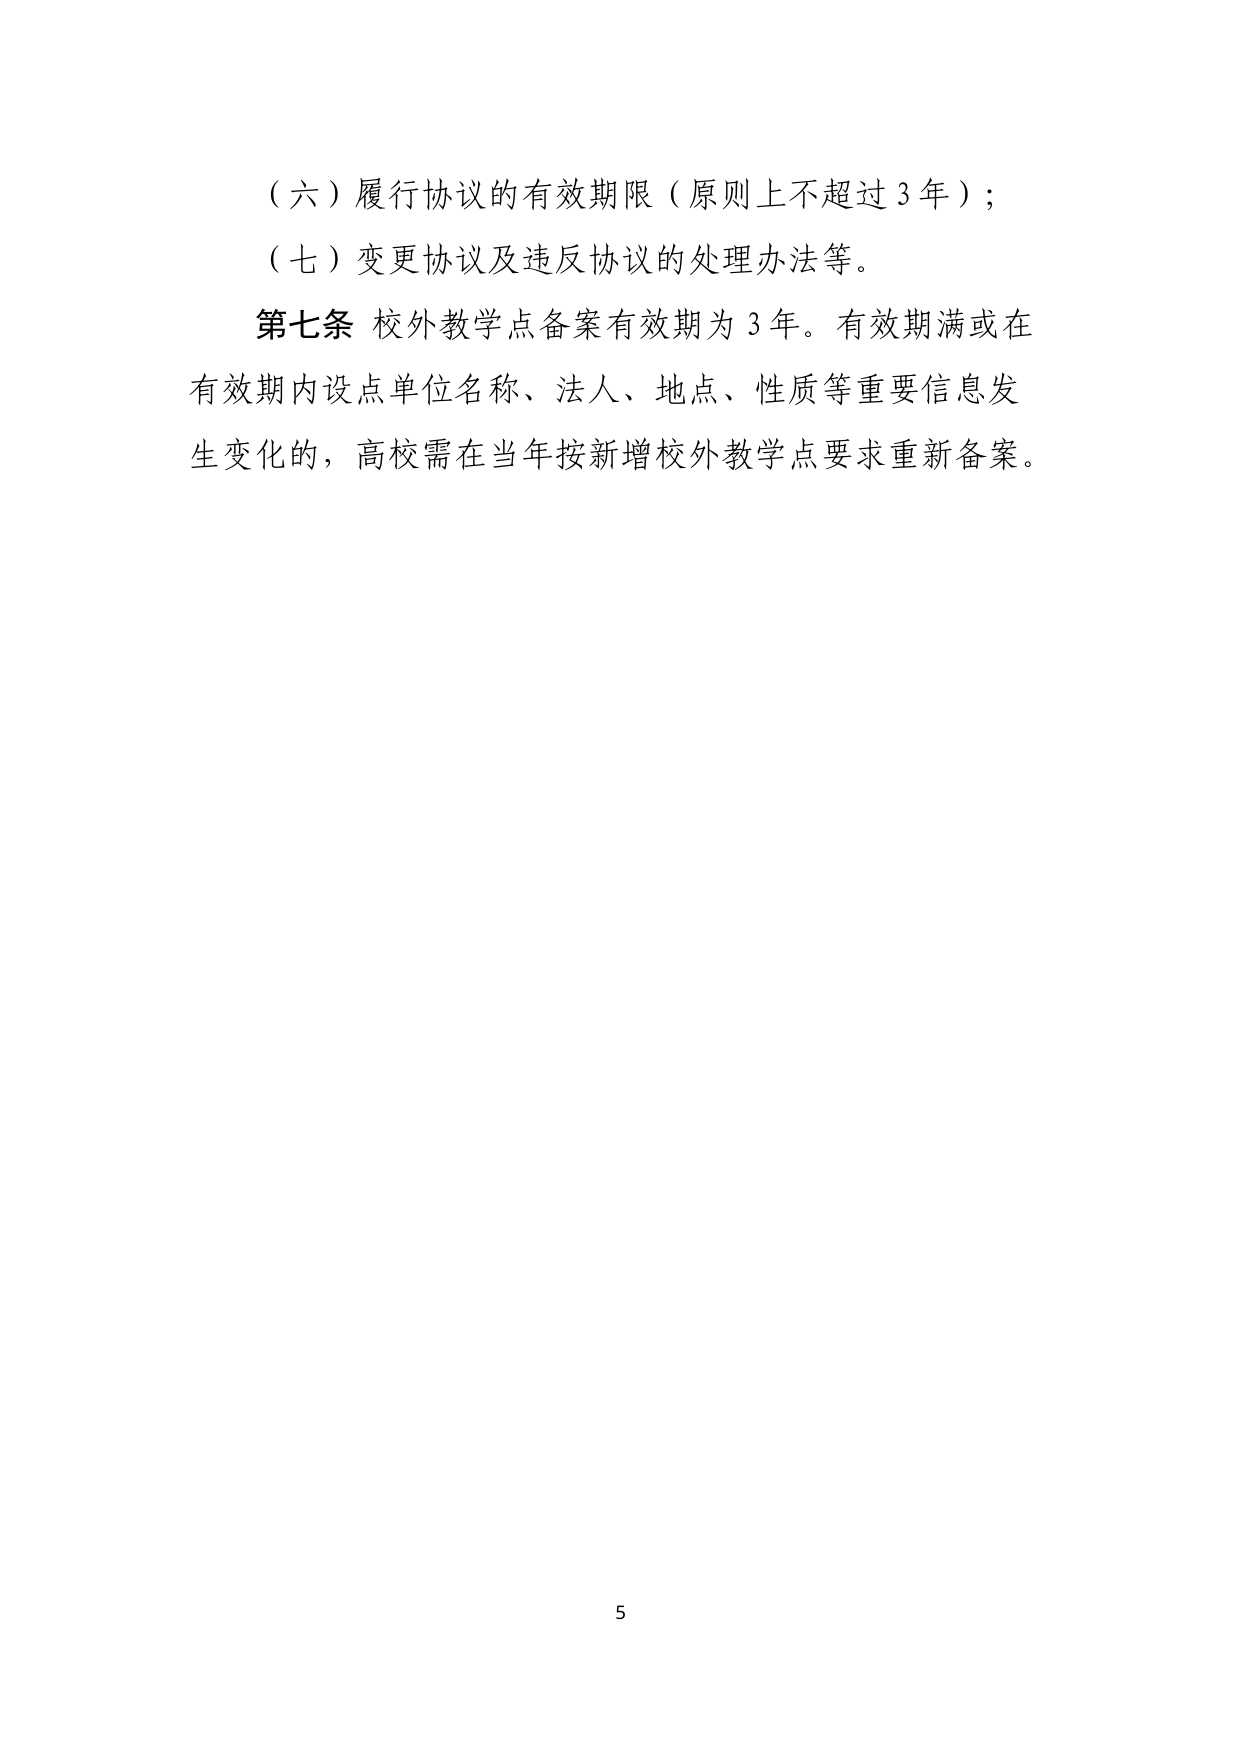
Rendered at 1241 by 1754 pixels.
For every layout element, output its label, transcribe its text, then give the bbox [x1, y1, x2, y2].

list （六）履行协议的有效期限（原则上不超过3年）； [187, 160, 1053, 225]
list 第七条 校外教学点备案有效期为3年。有效期满或在有效期内设点单位名称、法人、地点、性质等重要信息发生变化的，高校需在当年按新增校外教学点要求重新备案。 [187, 290, 1053, 485]
list （七）变更协议及违反协议的处理办法等。 [187, 225, 1053, 290]
